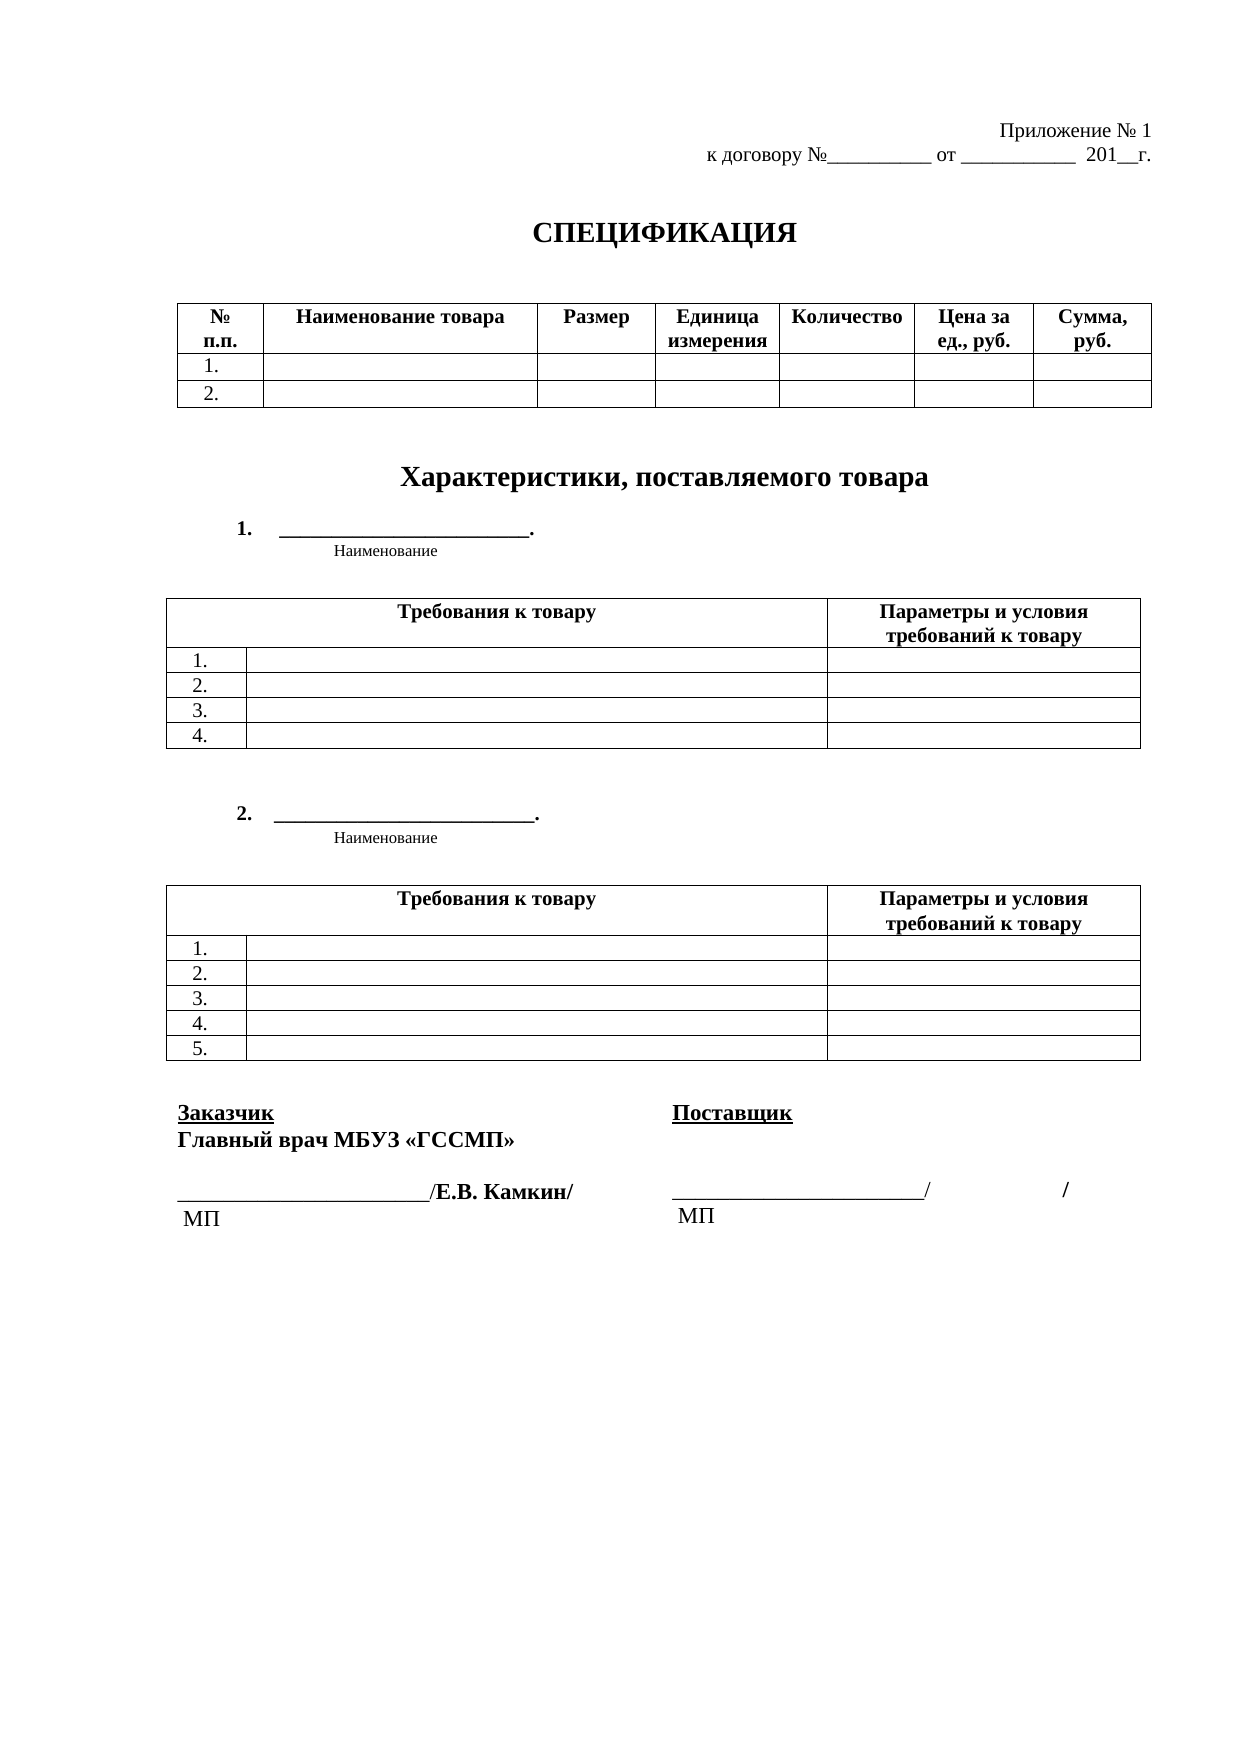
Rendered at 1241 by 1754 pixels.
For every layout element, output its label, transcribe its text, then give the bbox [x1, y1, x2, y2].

table_cell [656, 354, 779, 380]
table_cell [1034, 381, 1151, 407]
table_cell [167, 698, 246, 722]
table_header Единица измерения [656, 304, 779, 352]
table_cell [247, 1011, 827, 1035]
table_header Требования к товару [167, 886, 827, 934]
table_cell [247, 698, 827, 722]
table_header Параметры и условия требований к товару [828, 886, 1140, 934]
table_cell [828, 698, 1140, 722]
table_cell [656, 381, 779, 407]
list ________________________. [236, 516, 1152, 540]
table_cell [247, 723, 827, 747]
subtitle Приложение № 1 [177, 118, 1152, 142]
text Характеристики, поставляемого товара [177, 459, 1152, 492]
table_cell [178, 381, 263, 407]
table_cell [264, 354, 537, 380]
table_cell [167, 1011, 246, 1035]
table_cell [167, 986, 246, 1010]
table_cell [167, 723, 246, 747]
table_cell [538, 354, 655, 380]
table_header Цена за ед., руб. [915, 304, 1033, 352]
table_cell [178, 354, 263, 380]
table_cell [915, 354, 1033, 380]
table_cell [828, 986, 1140, 1010]
table_header Требования к товару [167, 599, 827, 647]
subtitle к договору №__________ от ___________ 201__г. [177, 142, 1152, 166]
text Наименование [177, 540, 1152, 559]
table_cell [1034, 354, 1151, 380]
table_header Наименование товара [264, 304, 537, 352]
table_header Поставщик ______________________/ / МП [661, 1099, 1140, 1231]
table_header № п.п. [178, 304, 263, 352]
table_cell [247, 673, 827, 697]
table_cell [247, 961, 827, 985]
table_cell [167, 1036, 246, 1060]
table_header Количество [780, 304, 914, 352]
table_cell [247, 936, 827, 959]
table_cell [264, 381, 537, 407]
table_header Параметры и условия требований к товару [828, 599, 1140, 647]
table_cell [828, 673, 1140, 697]
table_cell [828, 961, 1140, 985]
table_cell [167, 936, 246, 959]
table_header Сумма, руб. [1034, 304, 1151, 352]
table_cell [538, 381, 655, 407]
table_cell [828, 936, 1140, 959]
table_cell [167, 673, 246, 697]
subtitle СПЕЦИФИКАЦИЯ [177, 215, 1152, 249]
table_cell [828, 648, 1140, 672]
list _________________________. [236, 801, 1152, 825]
table_cell [247, 648, 827, 672]
table_header Размер [538, 304, 655, 352]
text Наименование [177, 828, 1152, 847]
table_cell [915, 381, 1033, 407]
table_cell [247, 986, 827, 1010]
table_cell [780, 381, 914, 407]
table_cell [828, 1011, 1140, 1035]
table_cell [247, 1036, 827, 1060]
table_cell [828, 723, 1140, 747]
table_header Заказчик Главный врач МБУЗ «ГССМП» ______________________/Е.В. Камкин/ МП [166, 1099, 661, 1231]
table_cell [828, 1036, 1140, 1060]
table_cell [167, 648, 246, 672]
table_cell [167, 961, 246, 985]
table_cell [780, 354, 914, 380]
